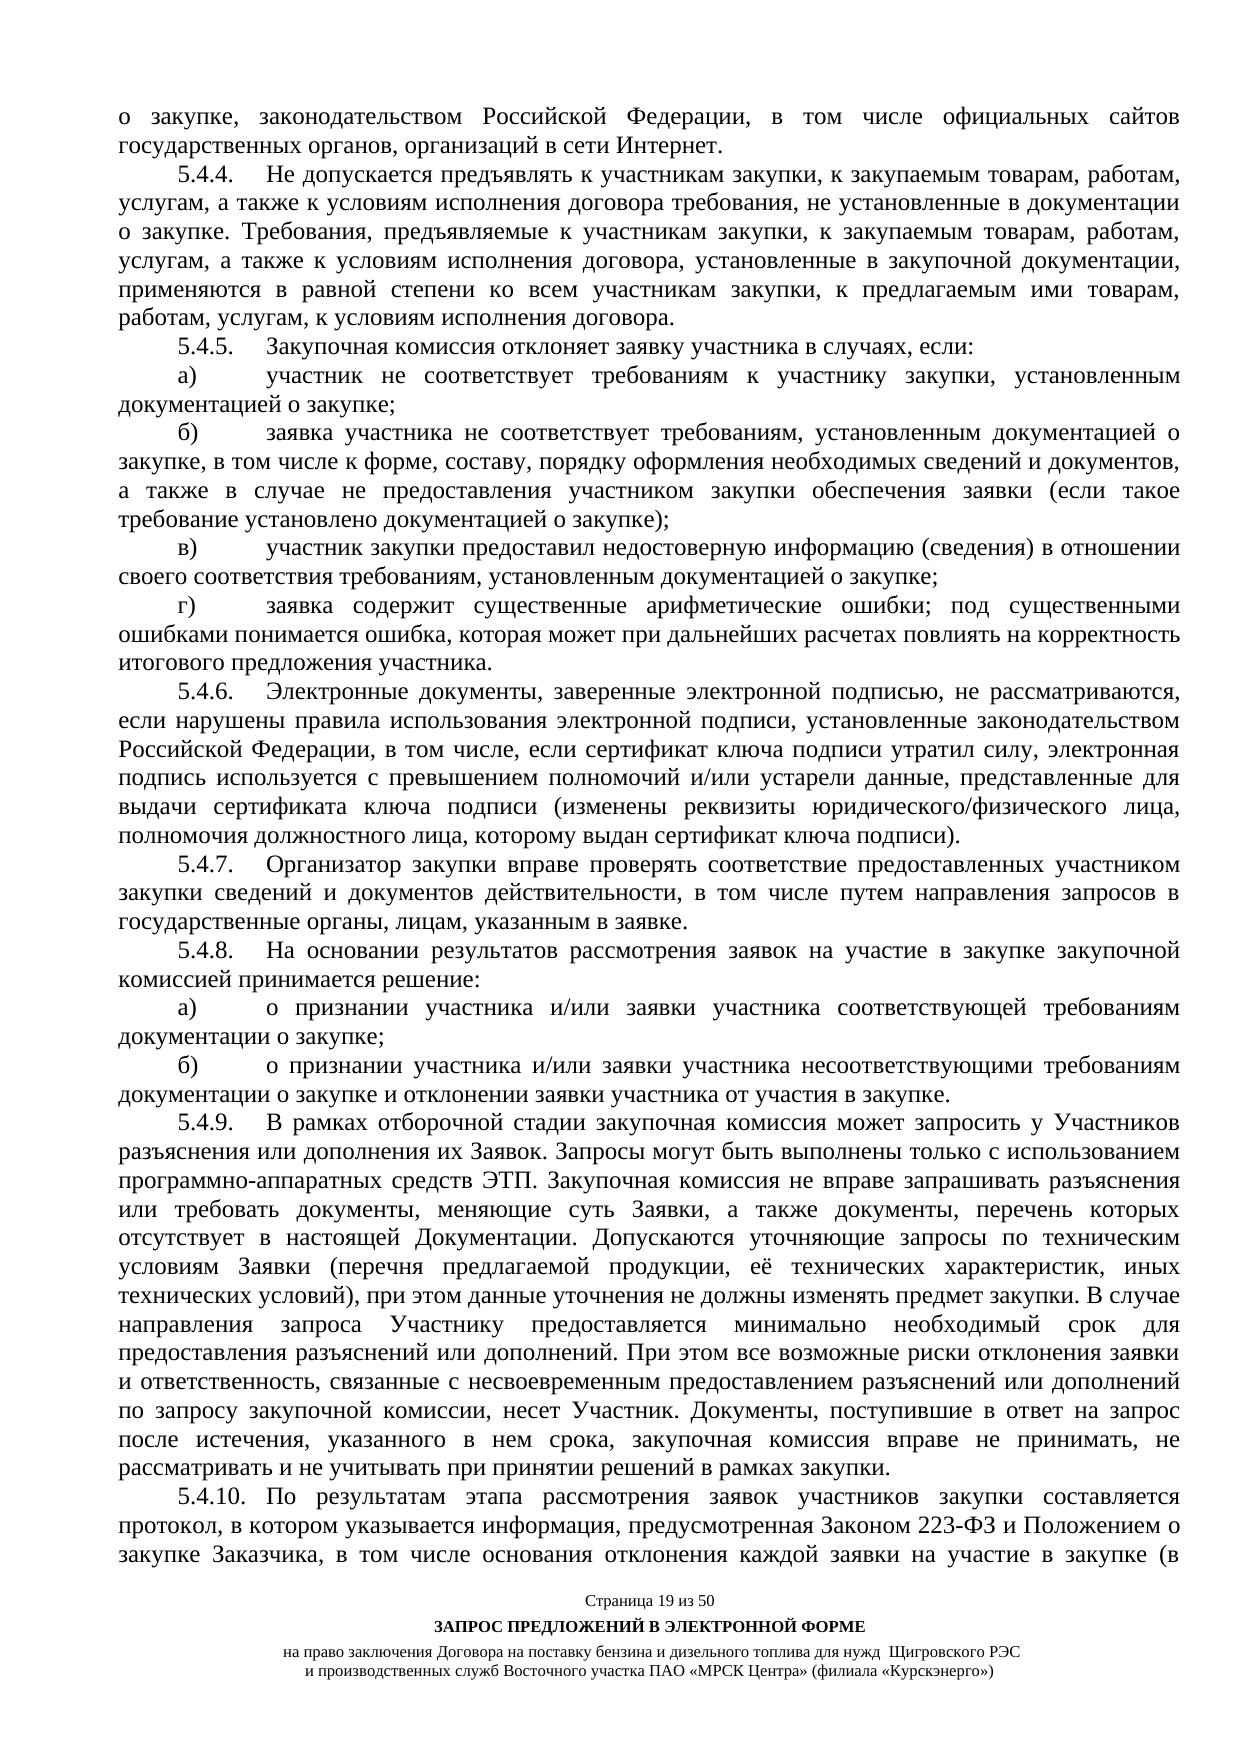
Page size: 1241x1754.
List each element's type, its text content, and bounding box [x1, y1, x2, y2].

subtitle На основании результатов рассмотрения заявок на участие в закупке закупочной комиссией принимается решение: [118, 935, 1181, 992]
list заявка содержит существенные арифметические ошибки; под существенными ошибками понимается ошибка, которая может при дальнейших расчетах повлиять на корректность итогового предложения участника. [118, 590, 1181, 676]
subtitle Закупочная комиссия отклоняет заявку участника в случаях, если: [118, 331, 1181, 360]
subtitle Электронные документы, заверенные электронной подписью, не рассматриваются, если нарушены правила использования электронной подписи, установленные законодательством Российской Федерации, в том числе, если сертификат ключа подписи утратил силу, электронная подпись используется с превышением полномочий и/или устарели данные, представленные для выдачи сертификата ключа подписи (изменены реквизиты юридического/физического лица, полномочия должностного лица, которому выдан сертификат ключа подписи). [118, 676, 1181, 849]
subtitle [118, 1481, 1181, 1567]
subtitle Не допускается предъявлять к участникам закупки, к закупаемым товарам, работам, услугам, а также к условиям исполнения договора требования, не установленные в документации о закупке. Требования, предъявляемые к участникам закупки, к закупаемым товарам, работам, услугам, а также к условиям исполнения договора, установленные в закупочной документации, применяются в равной степени ко всем участникам закупки, к предлагаемым ими товарам, работам, услугам, к условиям исполнения договора. [118, 159, 1181, 331]
list участник закупки предоставил недостоверную информацию (сведения) в отношении своего соответствия требованиям, установленным документацией о закупке; [118, 532, 1181, 590]
list заявка участника не соответствует требованиям, установленным документацией о закупке, в том числе к форме, составу, порядку оформления необходимых сведений и документов, а также в случае не предоставления участником закупки обеспечения заявки (если такое требование установлено документацией о закупке); [118, 417, 1181, 532]
subtitle В рамках отборочной стадии закупочная комиссия может запросить у Участников разъяснения или дополнения их Заявок. Запросы могут быть выполнены только с использованием программно-аппаратных средств ЭТП. Закупочная комиссия не вправе запрашивать разъяснения или требовать документы, меняющие суть Заявки, а также документы, перечень которых отсутствует в настоящей Документации. Допускаются уточняющие запросы по техническим условиям Заявки (перечня предлагаемой продукции, её технических характеристик, иных технических условий), при этом данные уточнения не должны изменять предмет закупки. В случае направления запроса Участнику предоставляется минимально необходимый срок для предоставления разъяснений или дополнений. При этом все возможные риски отклонения заявки и ответственность, связанные с несвоевременным предоставлением разъяснений или дополнений по запросу закупочной комиссии, несет Участник. Документы, поступившие в ответ на запрос после истечения, указанного в нем срока, закупочная комиссия вправе не принимать, не рассматривать и не учитывать при принятии решений в рамках закупки. [118, 1107, 1181, 1481]
subtitle Организатор закупки вправе проверять соответствие предоставленных участником закупки сведений и документов действительности, в том числе путем направления запросов в государственные органы, лицам, указанным в заявке. [118, 849, 1181, 935]
subtitle о признании участника и/или заявки участника соответствующей требованиям документации о закупке; [118, 992, 1181, 1050]
list участник не соответствует требованиям к участнику закупки, установленным документацией о закупке; [118, 360, 1181, 417]
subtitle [118, 101, 1181, 159]
subtitle о признании участника и/или заявки участника несоответствующими требованиям документации о закупке и отклонении заявки участника от участия в закупке. [118, 1050, 1181, 1107]
